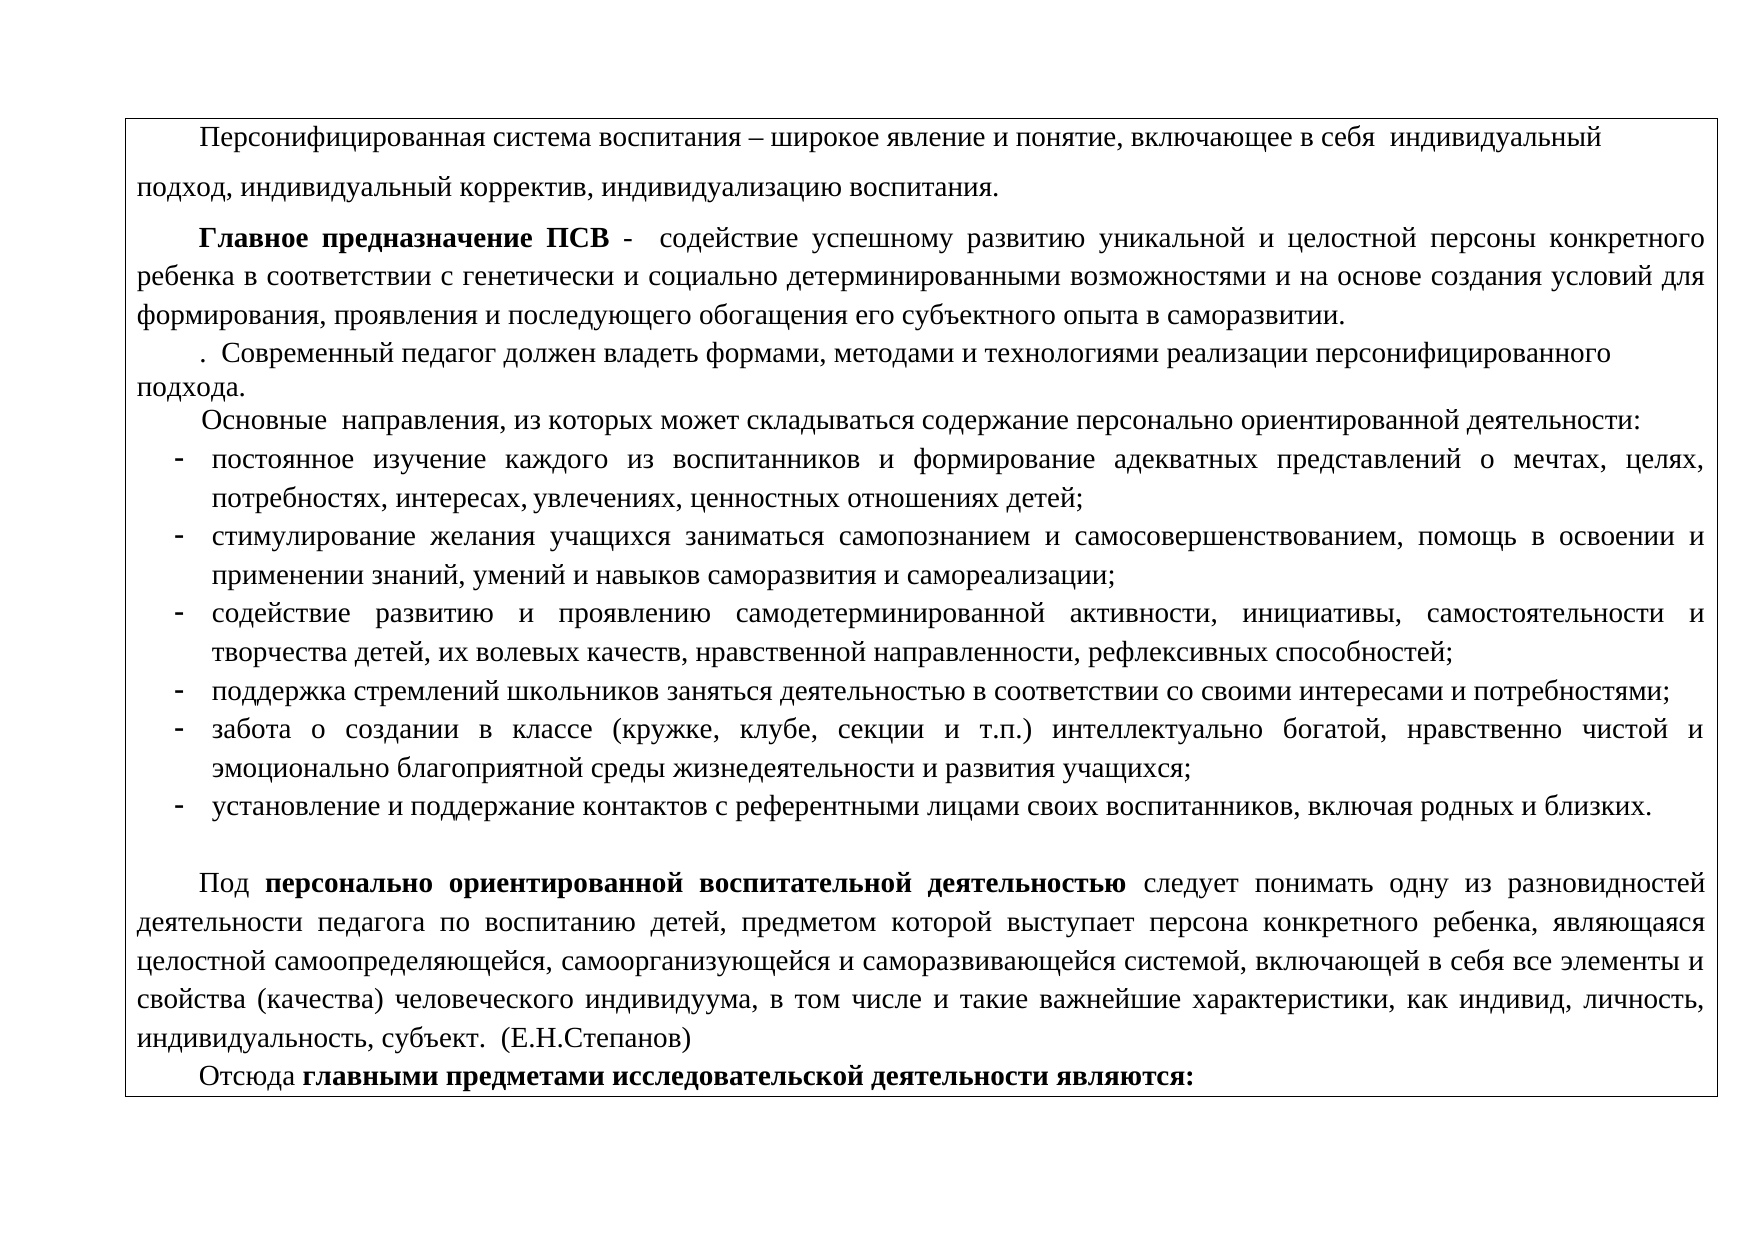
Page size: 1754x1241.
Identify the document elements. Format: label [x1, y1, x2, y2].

table_cell [126, 119, 1717, 1096]
